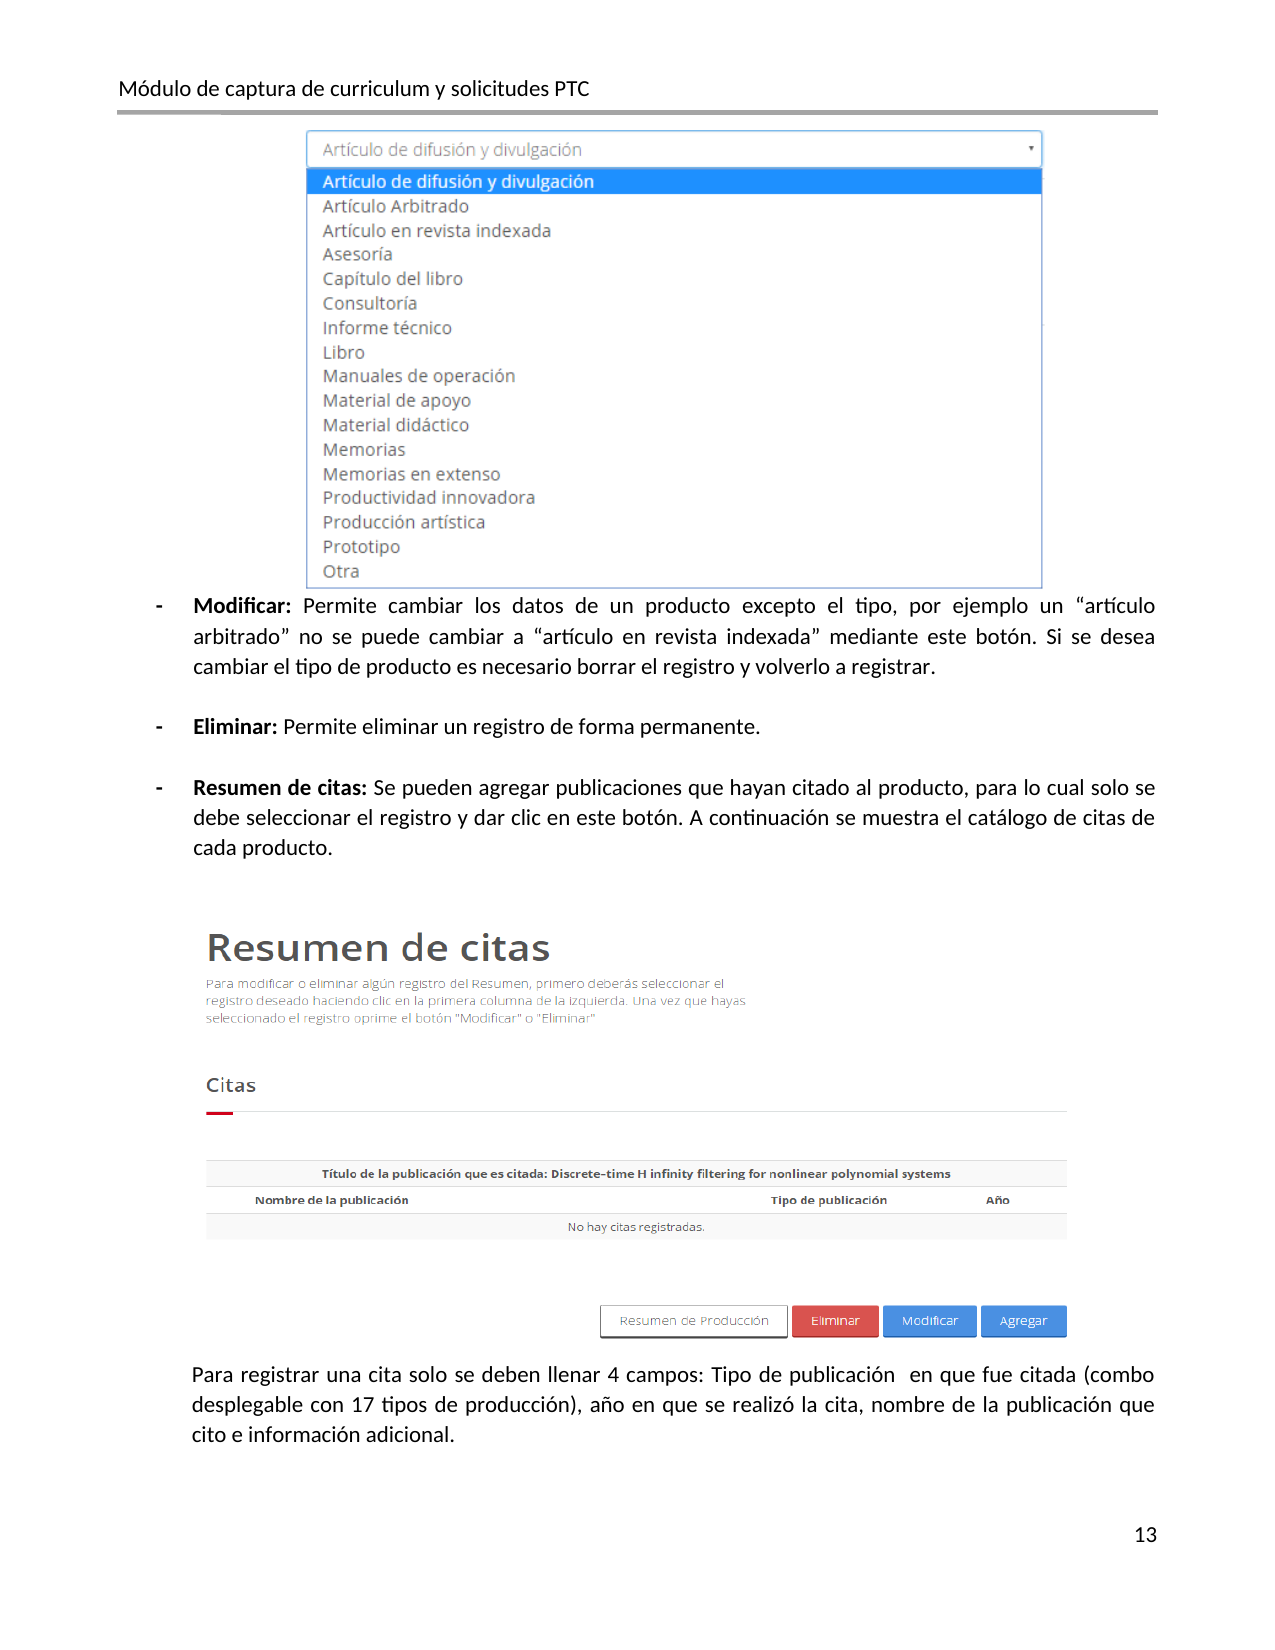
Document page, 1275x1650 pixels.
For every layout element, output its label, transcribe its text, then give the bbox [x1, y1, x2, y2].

list Modificar: Permite cambiar los datos de un producto excepto el tipo, por ejemplo un “artículo arbitrado” no se puede cambiar a “artículo en revista indexada” mediante este botón. Si se desea cambiar el tipo de producto es necesario borrar el registro y volverlo a registrar. [156, 592, 1157, 680]
list Eliminar: Permite eliminar un registro de forma permanente. [156, 712, 1157, 741]
picture [305, 130, 1045, 590]
text Para registrar una cita solo se deben llenar 4 campos: Tipo de publicación en que fue citada (combo desplegable con 17 tipos de producción), año en que se realizó la cita, nombre de la publicación que cito e información adicional. [192, 1360, 1157, 1448]
picture [206, 927, 1069, 1342]
list Resumen de citas: Se pueden agregar publicaciones que hayan citado al producto, para lo cual solo se debe seleccionar el registro y dar clic en este botón. A continuación se muestra el catálogo de citas de cada producto. [156, 773, 1157, 861]
